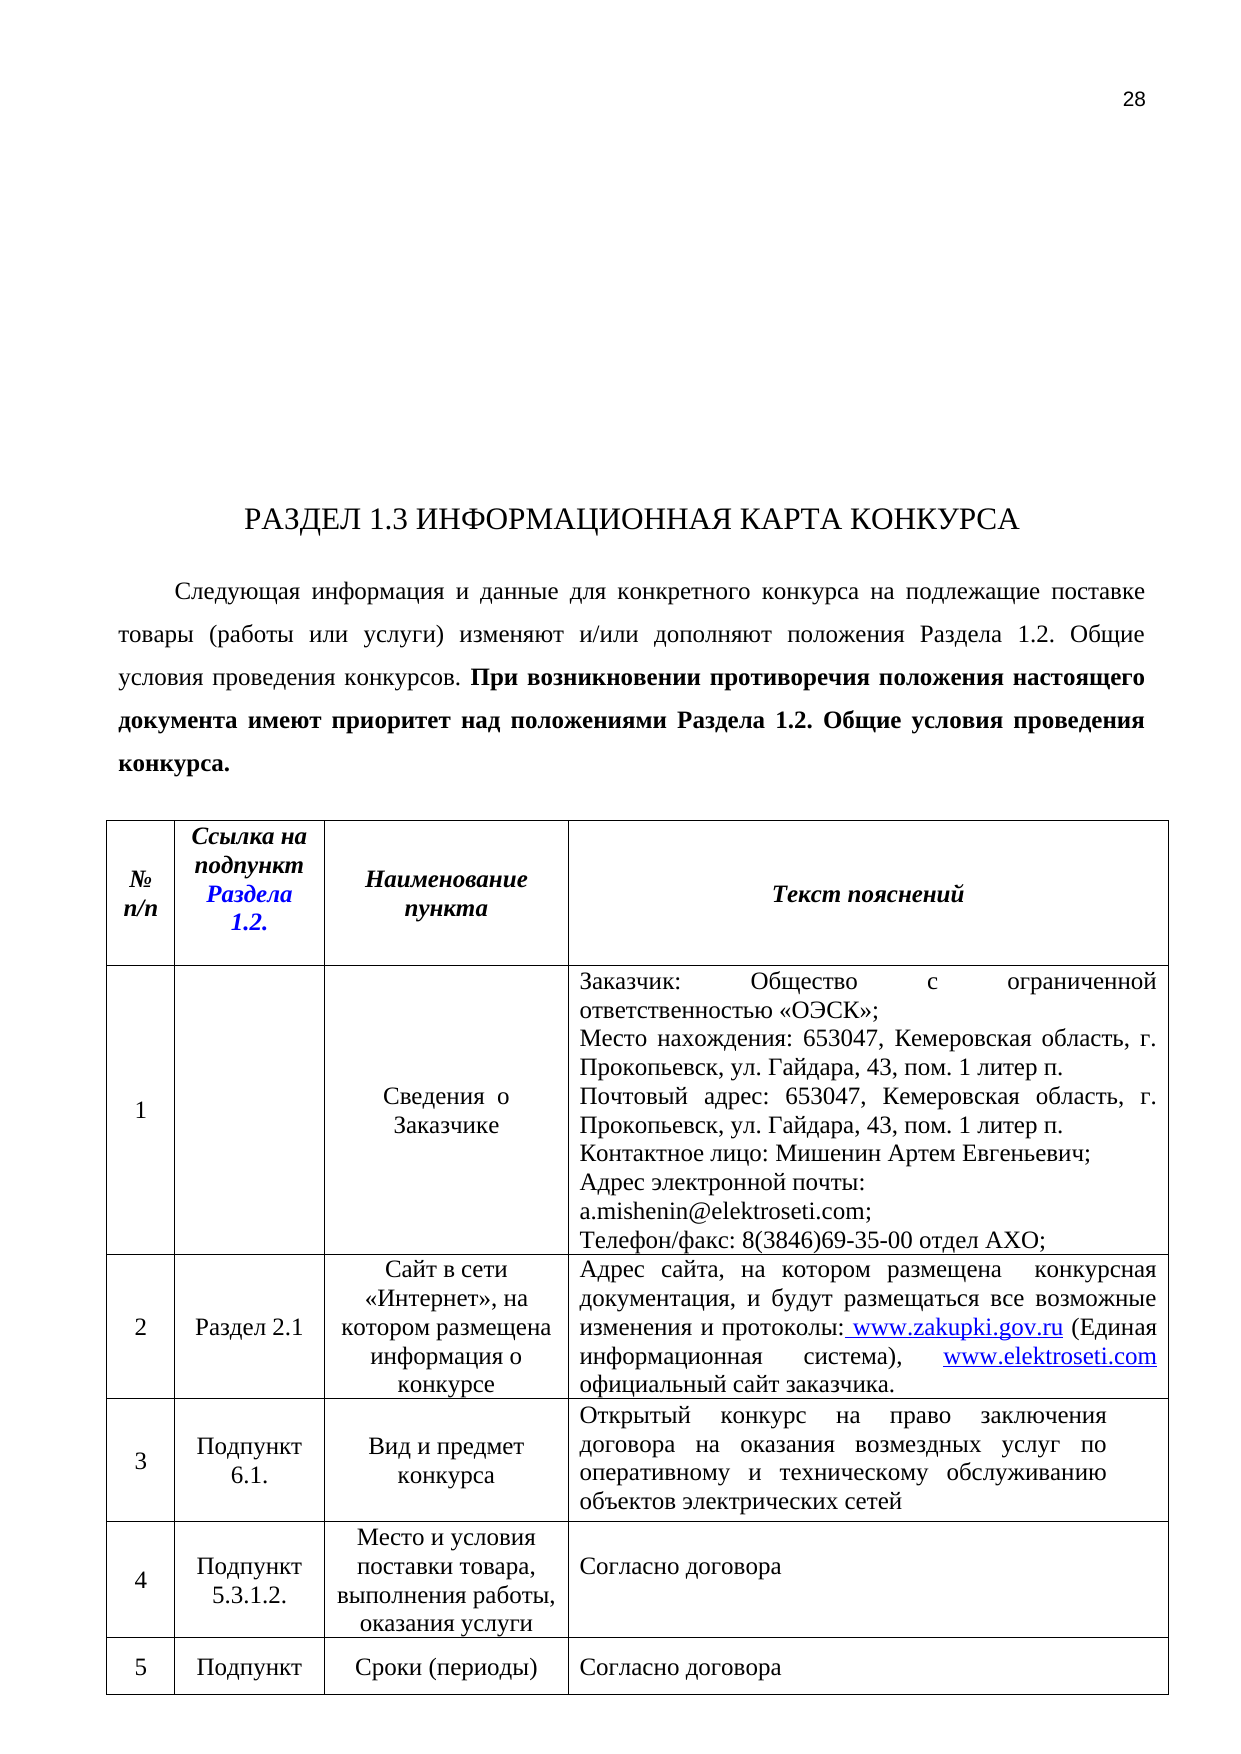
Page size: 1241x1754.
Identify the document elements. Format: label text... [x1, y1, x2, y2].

table_header № п/п [107, 821, 174, 965]
table_cell Согласно договора [569, 1522, 1168, 1637]
table_cell 4 [107, 1522, 174, 1637]
table_cell Подпункт 5.3.1.2. [175, 1522, 324, 1637]
table_cell Раздел 2.1 [175, 1255, 324, 1398]
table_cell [325, 1638, 568, 1694]
table_cell Открытый конкурс на право заключения договора на оказания возмездных услуг по оперативному и техническому обслуживанию объектов электрических сетей [569, 1399, 1168, 1521]
table_cell 3 [107, 1399, 174, 1521]
table_header Текст пояснений [569, 821, 1168, 965]
subtitle РАЗДЕЛ 1.3 ИНФОРМАЦИОННАЯ КАРТА КОНКУРСА [118, 500, 1146, 536]
table_cell [175, 966, 324, 1253]
table_cell 2 [107, 1255, 174, 1398]
table_cell Подпункт 5.3.1.4. [175, 1638, 324, 1694]
table_cell Заказчик: Общество с ограниченной ответственностью «ОЭСК»; Место нахождения: 653047, Кемеровская область, г. Прокопьевск, ул. Гайдара, 43, пом. 1 литер п. Почтовый адрес: 653047, Кемеровская область, г. Прокопьевск, ул. Гайдара, 43, пом. 1 литер п. Контактное лицо: Мишенин Артем Евгеньевич; Адрес электронной почты: a.mishenin@elektroseti.com; Телефон/факс: 8(3846)69-35-00 отдел АХО; [569, 966, 1168, 1253]
text Следующая информация и данные для конкретного конкурса на подлежащие поставке товары (работы или услуги) изменяют и/или дополняют положения Раздела 1.2. Общие условия проведения конкурсов. При возникновении противоречия положения настоящего документа имеют приоритет над положениями Раздела 1.2. Общие условия проведения конкурса. [118, 576, 1146, 777]
table_cell Согласно договора [569, 1638, 1168, 1694]
table_cell Вид и предмет конкурса [325, 1399, 568, 1521]
table_cell Подпункт 6.1. [175, 1399, 324, 1521]
table_header Наименование пункта [325, 821, 568, 965]
table_cell Адрес сайта, на котором размещена конкурсная документация, и будут размещаться все возможные изменения и протоколы: www.zakupki.gov.ru (Единая информационная система), www.elektroseti.com официальный сайт заказчика. [569, 1255, 1168, 1398]
table_cell Сайт в сети «Интернет», на котором размещена информация о конкурсе [325, 1255, 568, 1398]
table_cell 1 [107, 966, 174, 1253]
table_cell 5 [107, 1638, 174, 1694]
table_cell Место и условия поставки товара, выполнения работы, оказания услуги [325, 1522, 568, 1637]
table_header Ссылка на подпункт Раздела 1.2. [175, 821, 324, 965]
table_cell Сведения о Заказчике [325, 966, 568, 1253]
